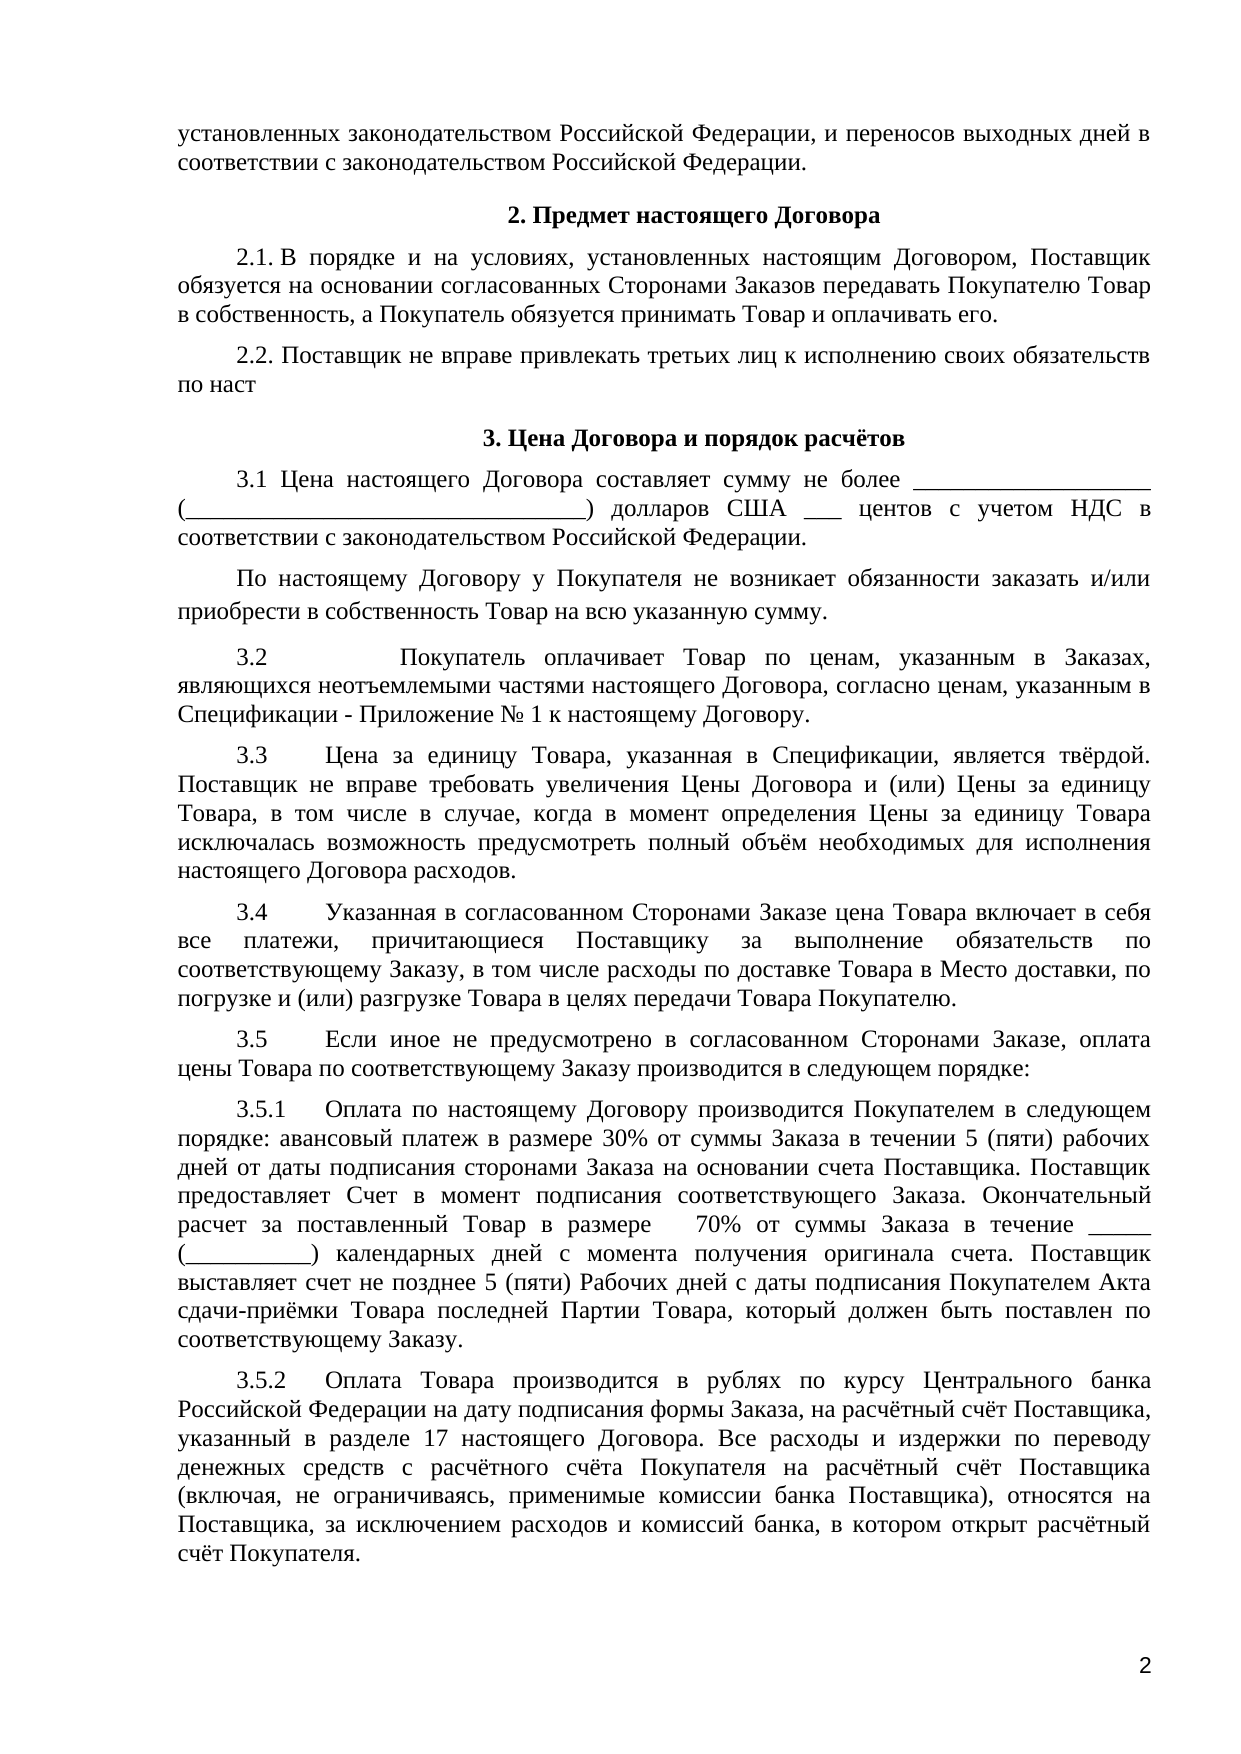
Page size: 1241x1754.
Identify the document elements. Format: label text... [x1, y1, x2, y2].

list Указанная в согласованном Сторонами Заказе цена Товара включает в себя все платежи, причитающиеся Поставщику за выполнение обязательств по соответствующему Заказу, в том числе расходы по доставке Товара в Место доставки, по погрузке и (или) разгрузке Товара в целях передачи Товара Покупателю. [177, 897, 1152, 1012]
text 3.1 Цена настоящего Договора составляет сумму не более ___________________ (________________________________) долларов США ___ центов с учетом НДС в соответствии с законодательством Российской Федерации. [177, 464, 1152, 551]
list Покупатель оплачивает Товар по ценам, указанным в Заказах, являющихся неотъемлемыми частями настоящего Договора, согласно ценам, указанным в Спецификации - Приложение № 1 к настоящему Договору. [177, 642, 1152, 728]
list Оплата по настоящему Договору производится Покупателем в следующем порядке: авансовый платеж в размере 30% от суммы Заказа в течении 5 (пяти) рабочих дней от даты подписания сторонами Заказа на основании счета Поставщика. Поставщик предоставляет Счет в момент подписания соответствующего Заказа. Окончательный расчет за поставленный Товар в размере 70% от суммы Заказа в течение _____ (__________) календарных дней с момента получения оригинала счета. Поставщик выставляет счет не позднее 5 (пяти) Рабочих дней с даты подписания Покупателем Акта сдачи-приёмки Товара последней Партии Товара, который должен быть поставлен по соответствующему Заказу. [177, 1094, 1152, 1353]
list По настоящему Договору у Покупателя не возникает обязанности заказать и/или приобрести в собственность Товар на всю указанную сумму. [177, 563, 1152, 625]
list Цена Договора и порядок расчётов [177, 423, 1152, 452]
list Оплата Товара производится в рублях по курсу Центрального банка Российской Федерации на дату подписания формы Заказа, на расчётный счёт Поставщика, указанный в разделе 17 настоящего Договора. Все расходы и издержки по переводу денежных средств с расчётного счёта Покупателя на расчётный счёт Поставщика (включая, не ограничиваясь, применимые комиссии банка Поставщика), относятся на Поставщика, за исключением расходов и комиссий банка, в котором открыт расчётный счёт Покупателя. [177, 1365, 1152, 1567]
list Цена за единицу Товара, указанная в Спецификации, является твёрдой. Поставщик не вправе требовать увеличения Цены Договора и (или) Цены за единицу Товара, в том числе в случае, когда в момент определения Цены за единицу Товара исключалась возможность предусмотреть полный объём необходимых для исполнения настоящего Договора расходов. [177, 740, 1152, 884]
list Если иное не предусмотрено в согласованном Сторонами Заказе, оплата цены Товара по соответствующему Заказу производится в следующем порядке: [177, 1024, 1152, 1082]
list В порядке и на условиях, установленных настоящим Договором, Поставщик обязуется на основании согласованных Сторонами Заказов передавать Покупателю Товар в собственность, а Покупатель обязуется принимать Товар и оплачивать его. [177, 242, 1152, 328]
text 2.2. Поставщик не вправе привлекать третьих лиц к исполнению своих обязательств по наст [177, 341, 1152, 398]
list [177, 118, 1152, 176]
list Предмет настоящего Договора [177, 201, 1152, 229]
